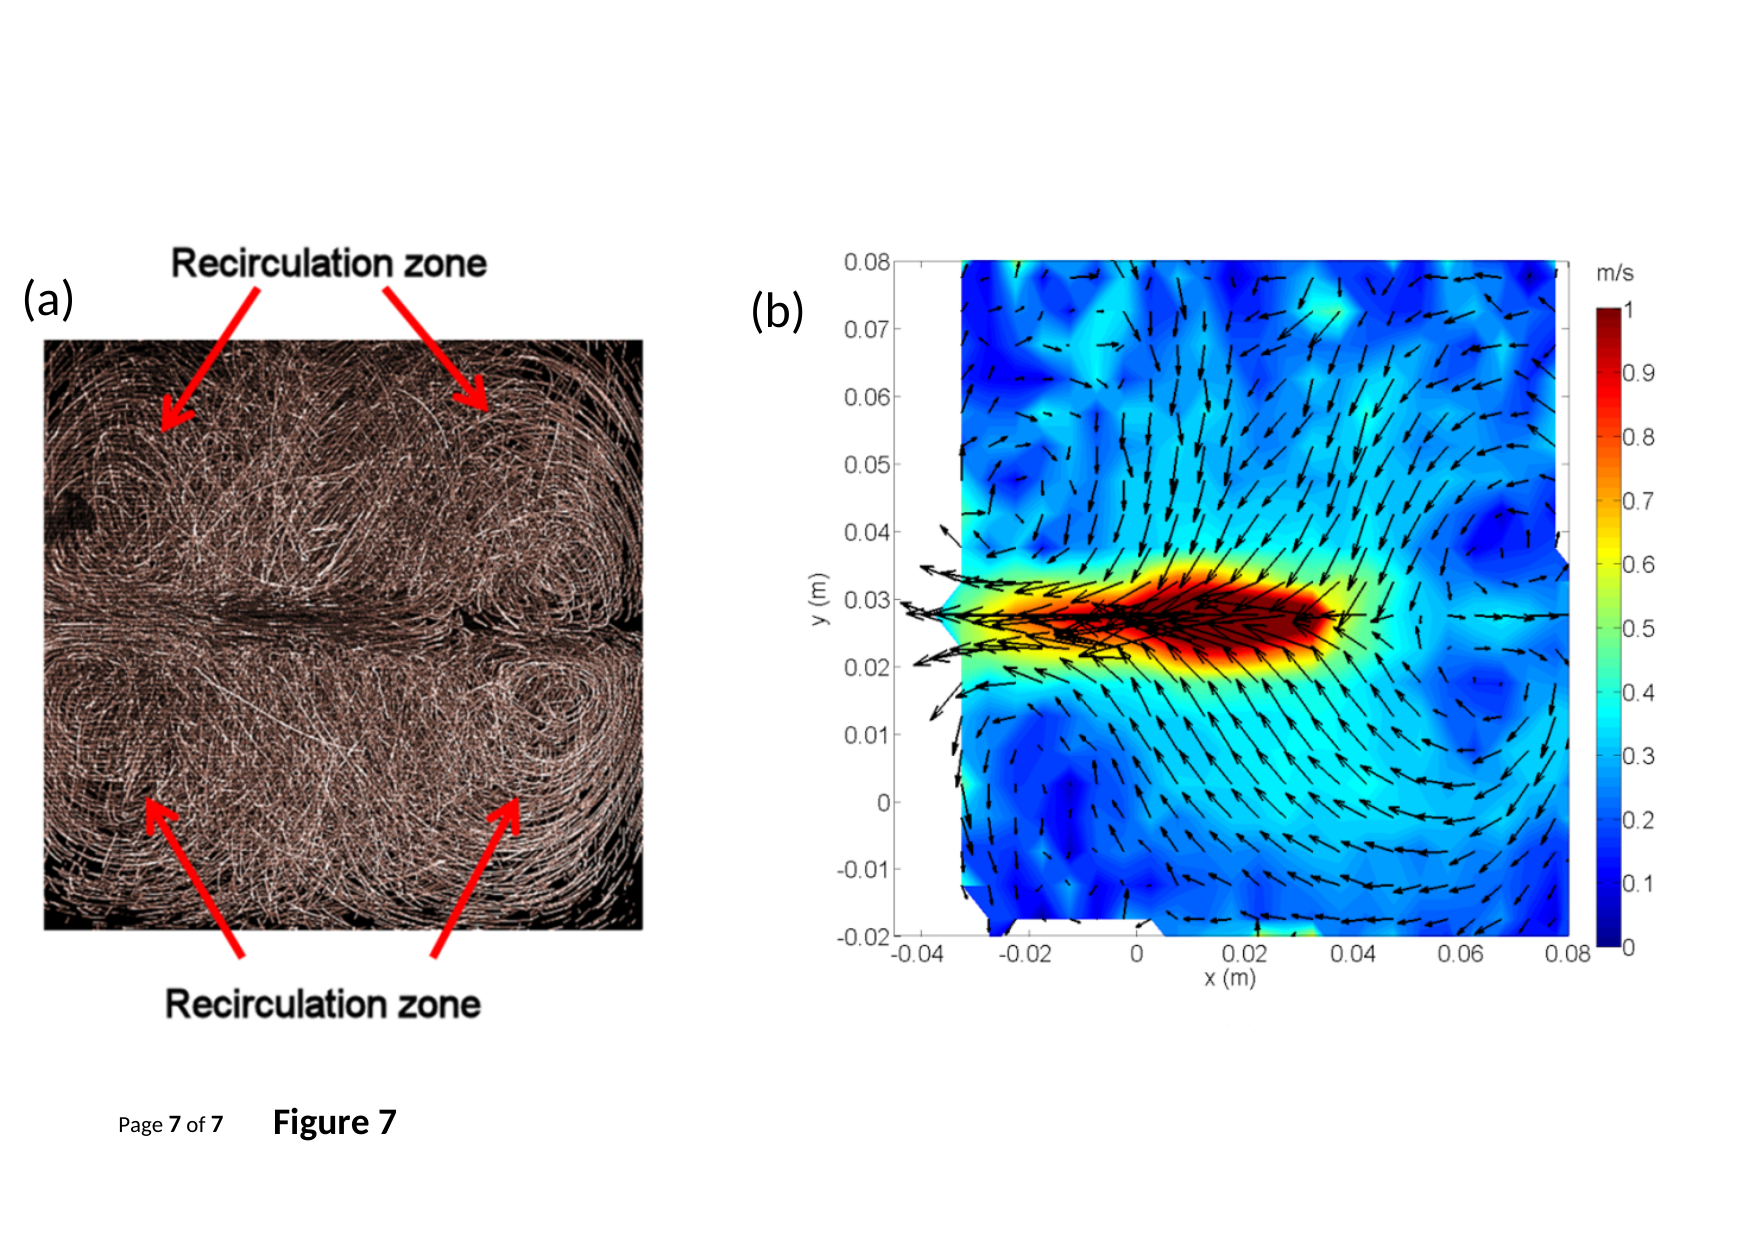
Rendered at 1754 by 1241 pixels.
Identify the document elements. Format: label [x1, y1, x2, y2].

picture [32, 209, 1679, 1033]
